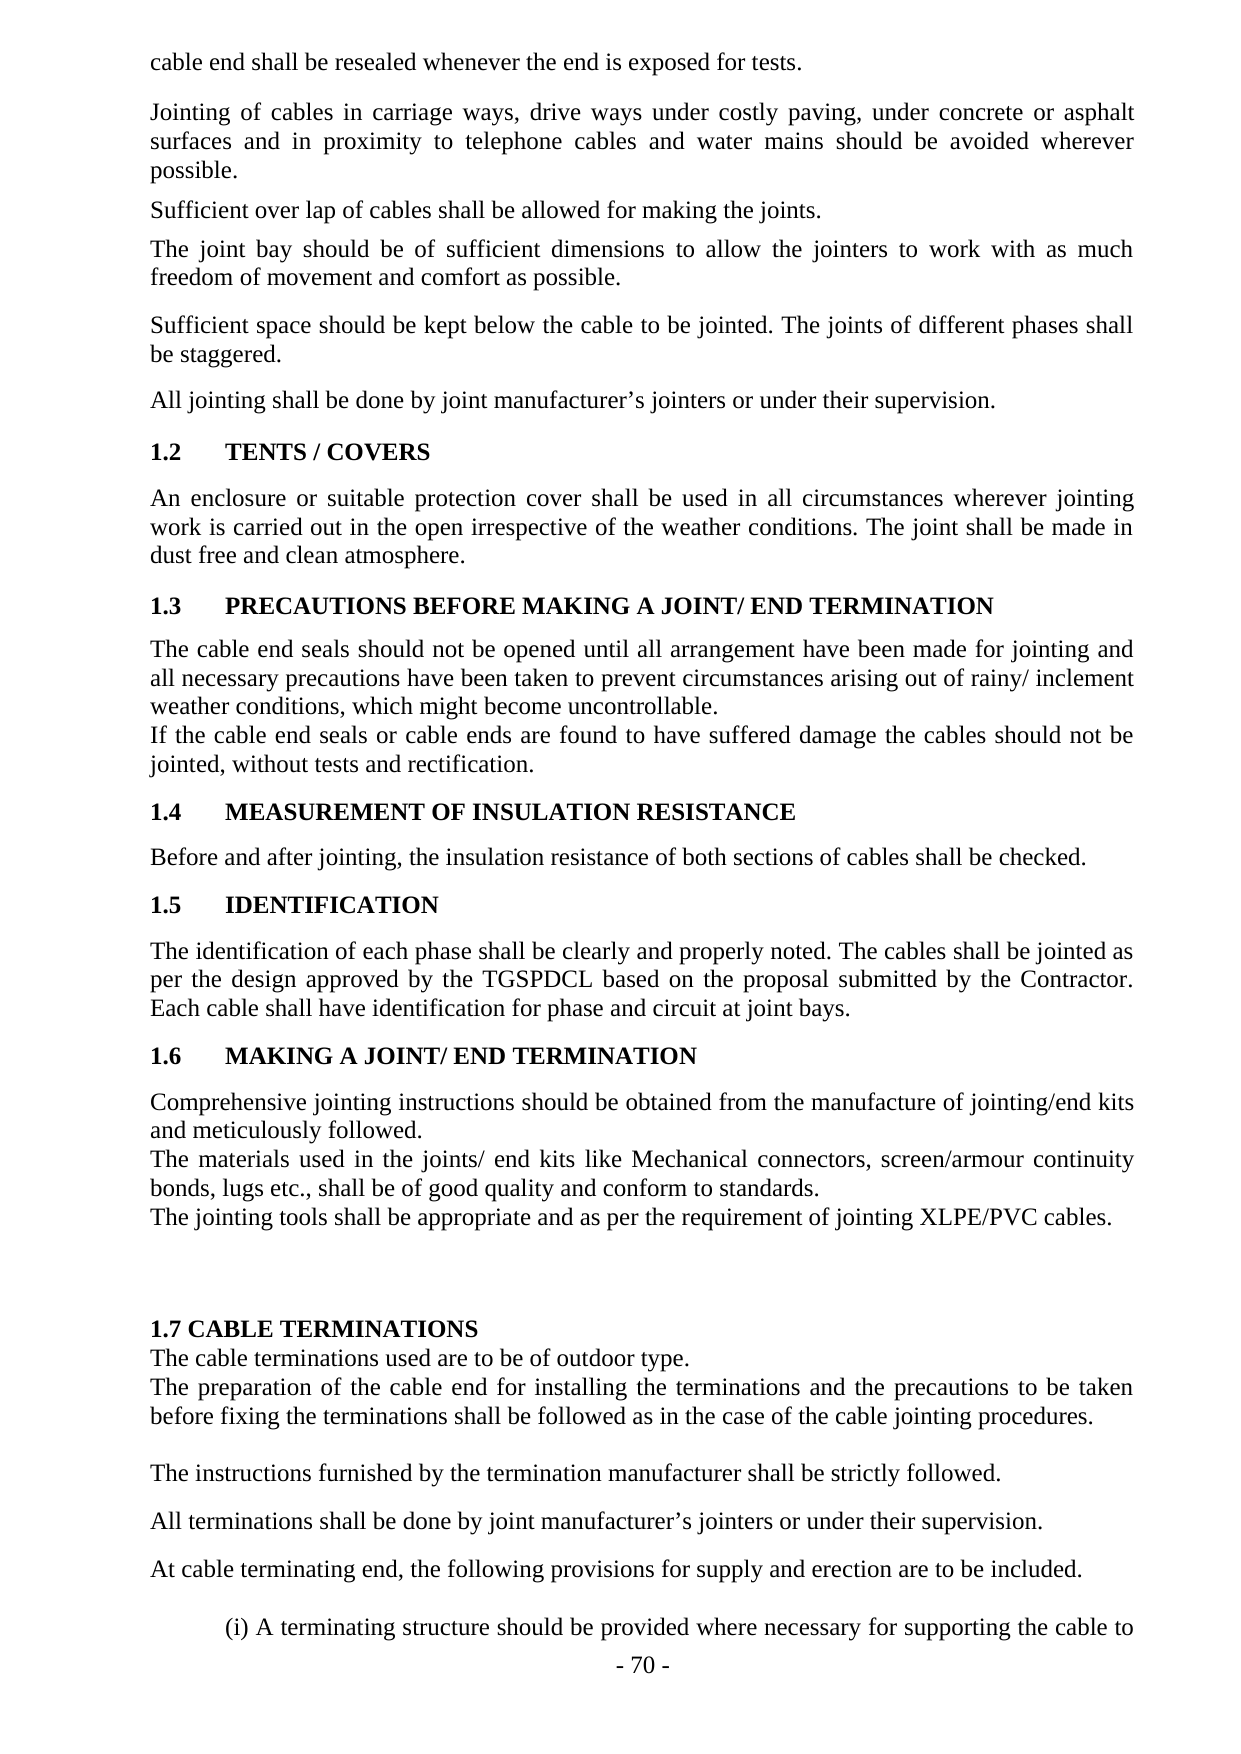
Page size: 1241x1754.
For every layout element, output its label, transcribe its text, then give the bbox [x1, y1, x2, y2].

text At cable terminating end, the following provisions for supply and erection are to be included. [150, 1554, 1135, 1583]
text The cable end seals should not be opened until all arrangement have been made for jointing and all necessary precautions have been taken to prevent circumstances arising out of rainy/ inclement weather conditions, which might become uncontrollable. [150, 634, 1135, 720]
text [150, 47, 1135, 76]
text The preparation of the cable end for installing the terminations and the precautions to be taken before fixing the terminations shall be followed as in the case of the cable jointing procedures. [150, 1372, 1135, 1429]
text Comprehensive jointing instructions should be obtained from the manufacture of jointing/end kits and meticulously followed. [150, 1087, 1135, 1144]
text All jointing shall be done by joint manufacturer’s jointers or under their supervision. [150, 385, 1135, 413]
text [225, 1612, 1135, 1640]
text If the cable end seals or cable ends are found to have suffered damage the cables should not be jointed, without tests and rectification. [150, 720, 1135, 778]
text An enclosure or suitable protection cover shall be used in all circumstances wherever jointing work is carried out in the open irrespective of the weather conditions. The joint shall be made in dust free and clean atmosphere. [150, 483, 1135, 569]
list IDENTIFICATION [150, 890, 1135, 919]
text 1.7 CABLE TERMINATIONS [150, 1314, 1135, 1343]
text The cable terminations used are to be of outdoor type. [150, 1343, 1135, 1372]
text The identification of each phase shall be clearly and properly noted. The cables shall be jointed as per the design approved by the TGSPDCL based on the proposal submitted by the Contractor. Each cable shall have identification for phase and circuit at joint bays. [150, 936, 1135, 1022]
text The joint bay should be of sufficient dimensions to allow the jointers to work with as much freedom of movement and comfort as possible. [150, 234, 1135, 291]
text The instructions furnished by the termination manufacturer shall be strictly followed. [150, 1458, 1135, 1487]
list MAKING A JOINT/ END TERMINATION [150, 1041, 1135, 1070]
text The jointing tools shall be appropriate and as per the requirement of jointing XLPE/PVC cables. [150, 1202, 1135, 1230]
list MEASUREMENT OF INSULATION RESISTANCE [150, 797, 1135, 826]
text The materials used in the joints/ end kits like Mechanical connectors, screen/armour continuity bonds, lugs etc., shall be of good quality and conform to standards. [150, 1144, 1135, 1202]
text Sufficient space should be kept below the cable to be jointed. The joints of different phases shall be staggered. [150, 310, 1135, 368]
text All terminations shall be done by joint manufacturer’s jointers or under their supervision. [150, 1506, 1135, 1535]
text Sufficient over lap of cables shall be allowed for making the joints. [150, 195, 1135, 224]
text Jointing of cables in carriage ways, drive ways under costly paving, under concrete or asphalt surfaces and in proximity to telephone cables and water mains should be avoided wherever possible. [150, 97, 1135, 183]
text Before and after jointing, the insulation resistance of both sections of cables shall be checked. [150, 842, 1135, 871]
list TENTS / COVERS [150, 437, 1135, 466]
list PRECAUTIONS BEFORE MAKING A JOINT/ END TERMINATION [150, 591, 1135, 619]
